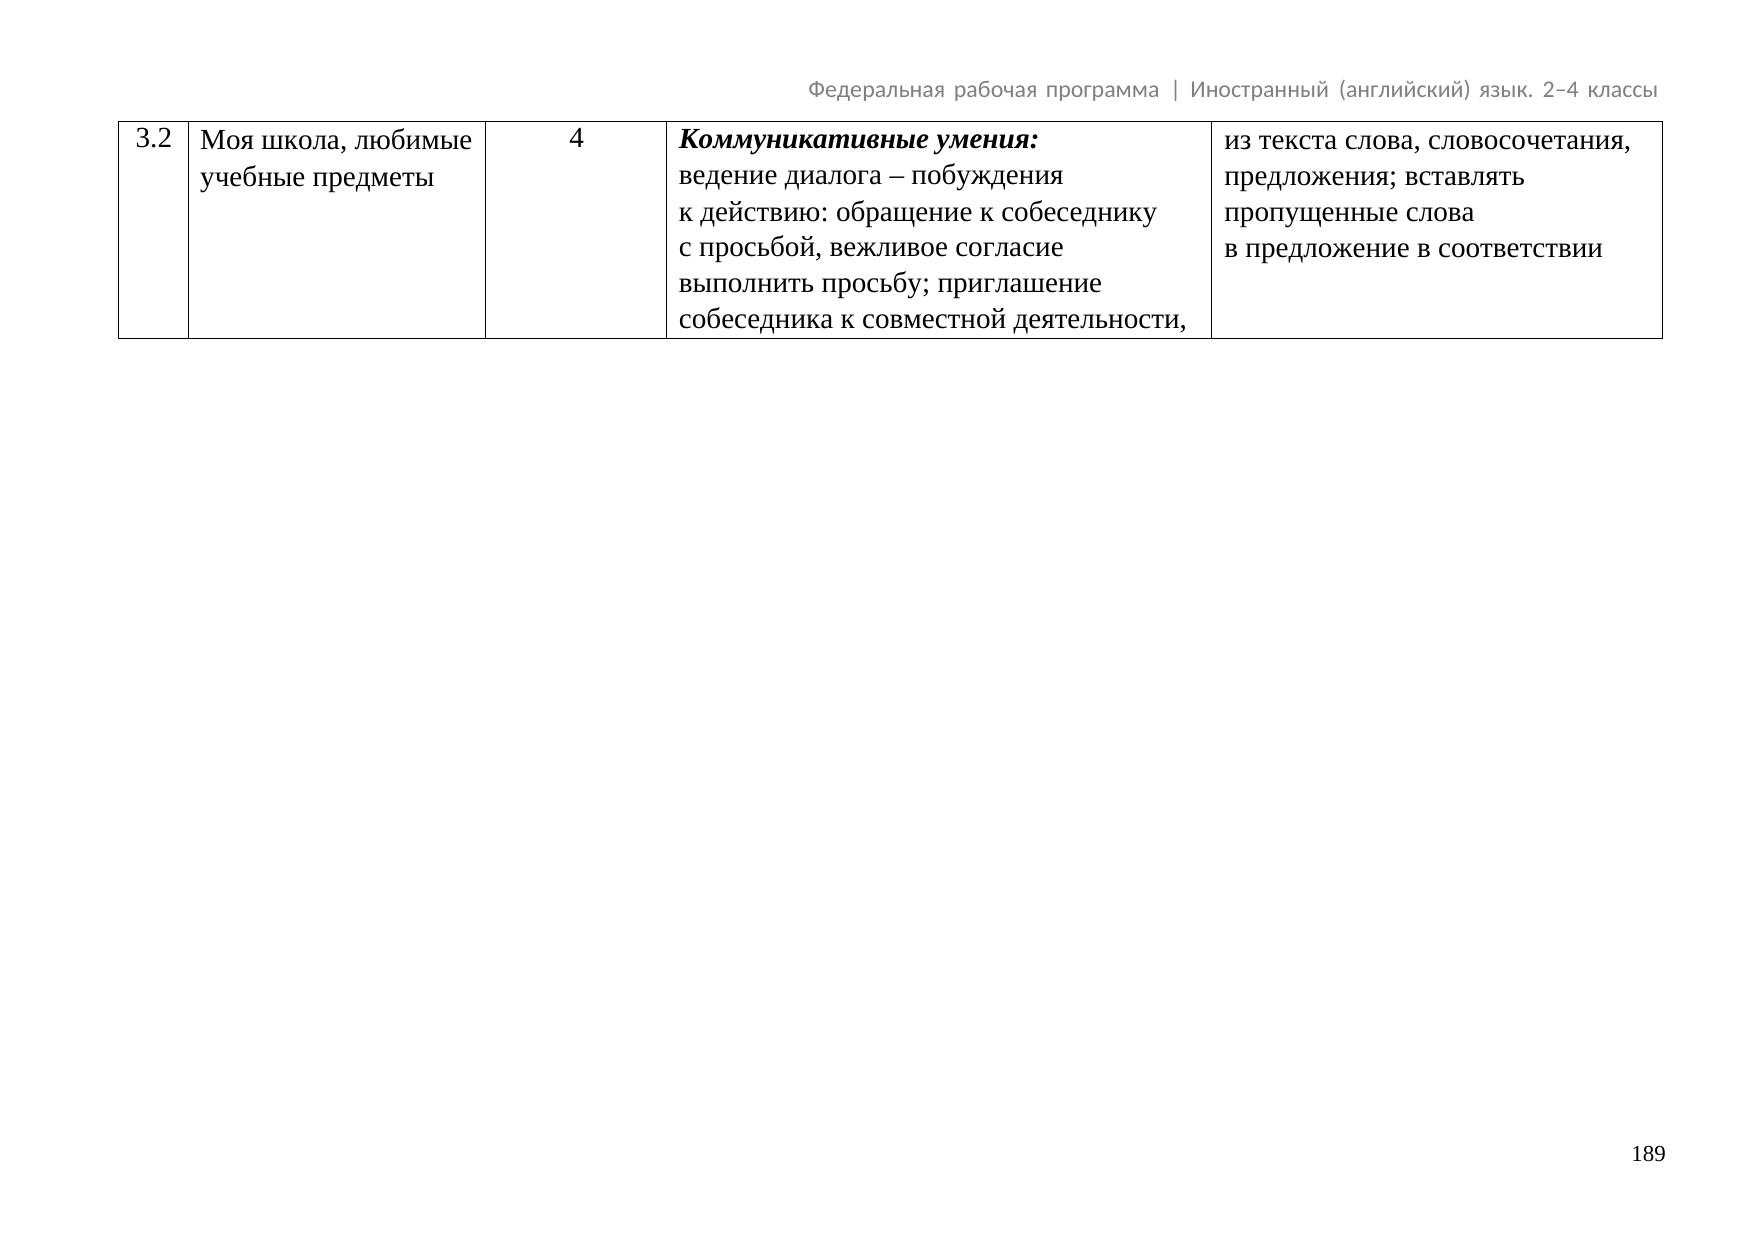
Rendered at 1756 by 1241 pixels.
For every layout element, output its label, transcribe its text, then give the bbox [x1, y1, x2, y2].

table_cell 4 [486, 122, 666, 338]
table_cell Моя школа, любимые учебные предметы [189, 122, 485, 338]
table_cell Коммуникативные умения: ведение диалога – побуждения к действию: обращение к собеседнику с просьбой, вежливое согласие выполнить просьбу; приглашение собеседника к совместной деятельности, [667, 122, 1211, 338]
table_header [1212, 122, 1662, 338]
table_cell 3.2 [119, 122, 188, 338]
